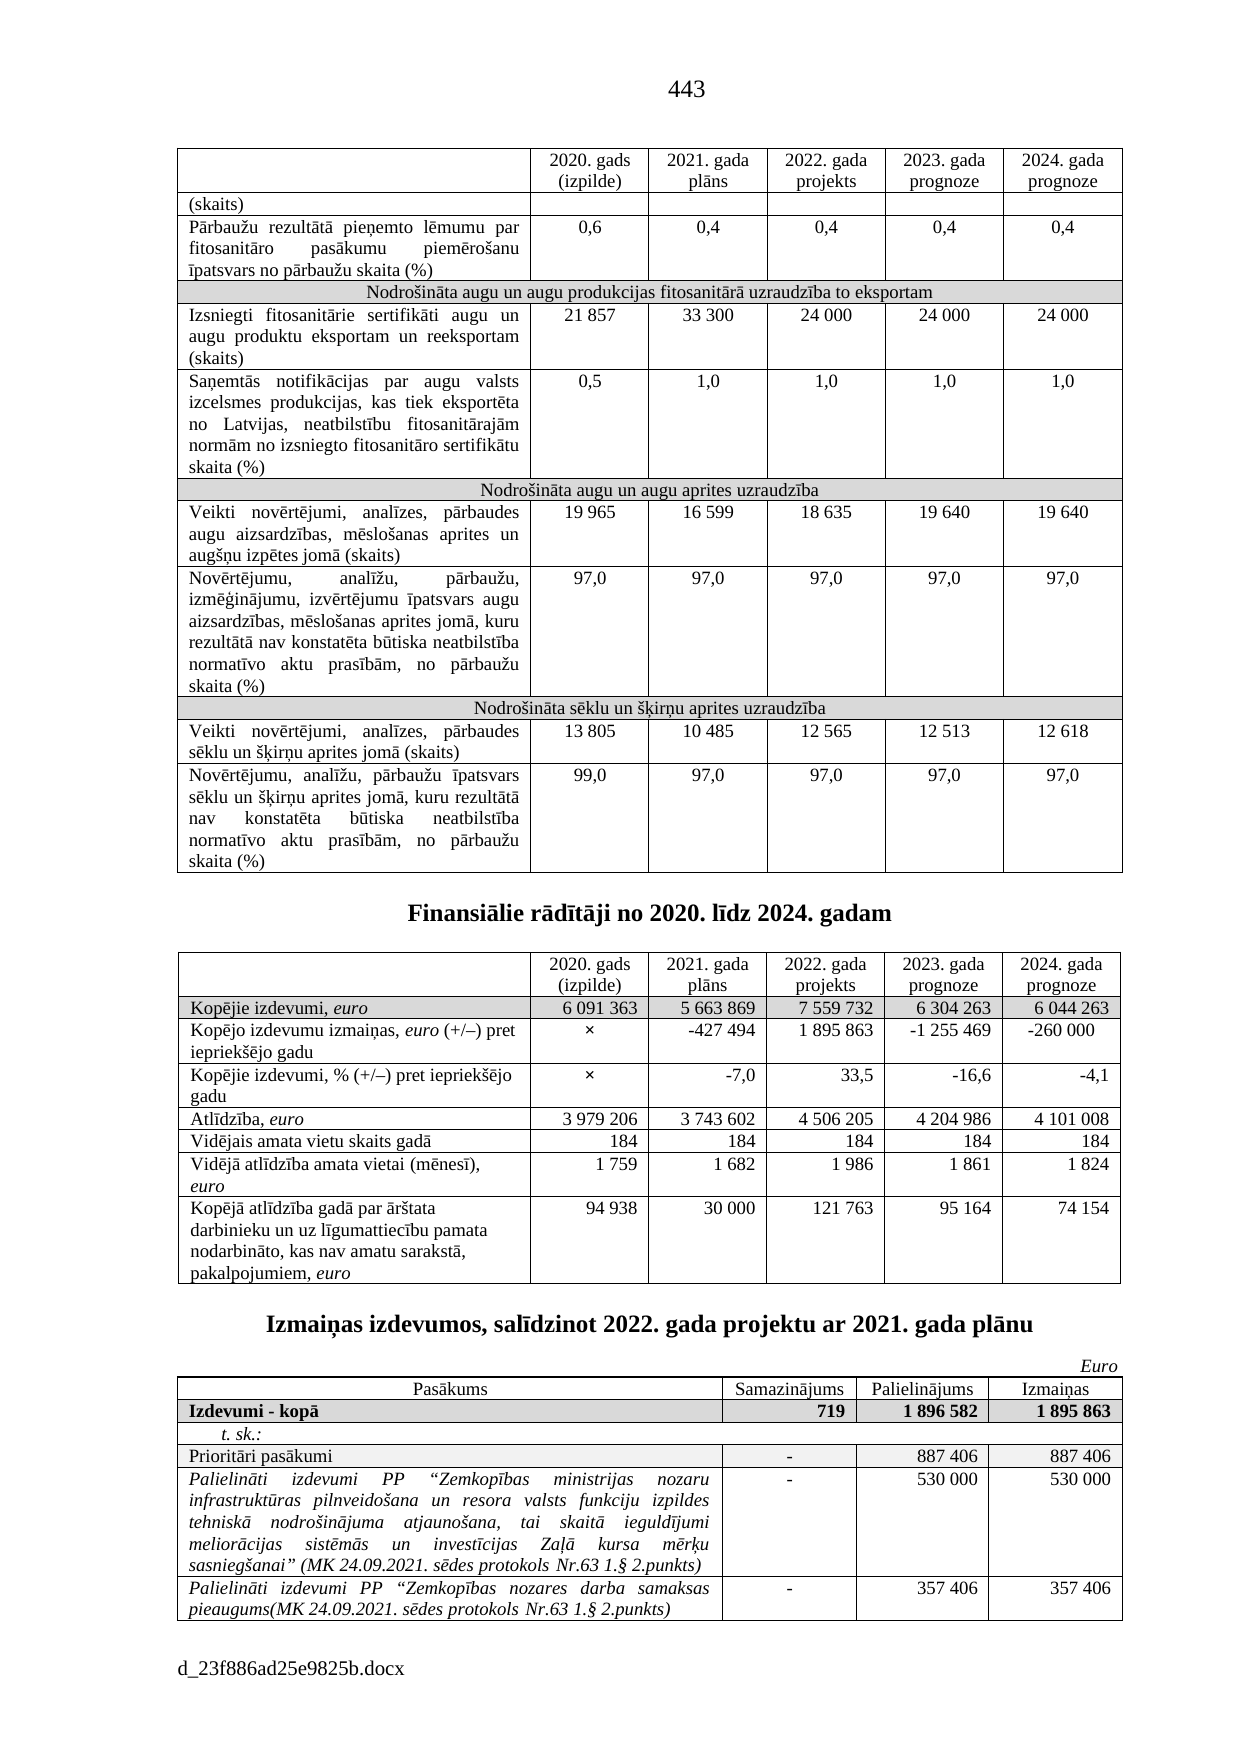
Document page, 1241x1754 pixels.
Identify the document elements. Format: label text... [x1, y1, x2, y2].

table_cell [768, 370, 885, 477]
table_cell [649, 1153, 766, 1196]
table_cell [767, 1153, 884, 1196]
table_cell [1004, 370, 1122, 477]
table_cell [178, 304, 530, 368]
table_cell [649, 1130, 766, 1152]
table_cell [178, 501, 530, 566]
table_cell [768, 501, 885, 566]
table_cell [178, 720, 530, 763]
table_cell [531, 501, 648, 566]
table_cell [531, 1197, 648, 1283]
text Finansiālie rādītāji no 2020. līdz 2024. gadam [177, 898, 1122, 927]
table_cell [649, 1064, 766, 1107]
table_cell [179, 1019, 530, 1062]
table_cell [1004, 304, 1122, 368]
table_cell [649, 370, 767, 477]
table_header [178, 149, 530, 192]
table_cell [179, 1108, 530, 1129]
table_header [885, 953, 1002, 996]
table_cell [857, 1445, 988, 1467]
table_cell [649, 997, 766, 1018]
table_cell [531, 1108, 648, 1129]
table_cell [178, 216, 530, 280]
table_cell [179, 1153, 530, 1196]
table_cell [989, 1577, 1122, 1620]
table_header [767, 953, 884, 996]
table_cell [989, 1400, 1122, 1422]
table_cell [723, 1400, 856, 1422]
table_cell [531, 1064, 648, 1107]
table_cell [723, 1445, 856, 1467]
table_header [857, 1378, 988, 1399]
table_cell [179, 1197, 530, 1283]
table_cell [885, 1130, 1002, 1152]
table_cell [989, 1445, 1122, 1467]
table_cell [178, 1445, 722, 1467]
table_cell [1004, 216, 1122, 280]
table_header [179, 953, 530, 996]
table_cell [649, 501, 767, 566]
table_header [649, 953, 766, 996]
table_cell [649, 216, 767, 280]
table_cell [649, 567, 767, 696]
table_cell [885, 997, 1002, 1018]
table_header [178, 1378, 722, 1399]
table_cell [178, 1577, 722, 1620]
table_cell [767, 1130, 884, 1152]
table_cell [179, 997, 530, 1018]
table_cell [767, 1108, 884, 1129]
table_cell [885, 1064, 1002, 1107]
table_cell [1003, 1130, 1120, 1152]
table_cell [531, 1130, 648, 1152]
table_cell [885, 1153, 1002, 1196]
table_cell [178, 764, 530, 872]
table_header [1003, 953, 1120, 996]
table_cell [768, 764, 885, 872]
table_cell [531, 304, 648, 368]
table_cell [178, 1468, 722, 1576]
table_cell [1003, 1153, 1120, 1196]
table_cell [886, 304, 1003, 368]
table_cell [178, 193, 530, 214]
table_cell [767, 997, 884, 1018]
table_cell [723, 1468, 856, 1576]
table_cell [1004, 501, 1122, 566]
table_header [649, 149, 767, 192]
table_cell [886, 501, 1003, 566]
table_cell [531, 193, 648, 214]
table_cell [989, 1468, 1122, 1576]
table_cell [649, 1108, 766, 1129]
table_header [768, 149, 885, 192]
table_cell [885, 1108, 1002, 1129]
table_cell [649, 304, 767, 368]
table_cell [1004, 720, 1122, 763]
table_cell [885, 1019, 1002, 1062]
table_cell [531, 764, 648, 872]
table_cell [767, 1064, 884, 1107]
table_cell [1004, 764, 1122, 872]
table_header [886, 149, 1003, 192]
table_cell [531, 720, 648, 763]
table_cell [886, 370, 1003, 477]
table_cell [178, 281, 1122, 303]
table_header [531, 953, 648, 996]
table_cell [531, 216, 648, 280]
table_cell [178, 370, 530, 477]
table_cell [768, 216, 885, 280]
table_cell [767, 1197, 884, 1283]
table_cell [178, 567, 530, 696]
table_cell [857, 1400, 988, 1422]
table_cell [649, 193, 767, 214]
text Euro [1002, 1355, 1122, 1376]
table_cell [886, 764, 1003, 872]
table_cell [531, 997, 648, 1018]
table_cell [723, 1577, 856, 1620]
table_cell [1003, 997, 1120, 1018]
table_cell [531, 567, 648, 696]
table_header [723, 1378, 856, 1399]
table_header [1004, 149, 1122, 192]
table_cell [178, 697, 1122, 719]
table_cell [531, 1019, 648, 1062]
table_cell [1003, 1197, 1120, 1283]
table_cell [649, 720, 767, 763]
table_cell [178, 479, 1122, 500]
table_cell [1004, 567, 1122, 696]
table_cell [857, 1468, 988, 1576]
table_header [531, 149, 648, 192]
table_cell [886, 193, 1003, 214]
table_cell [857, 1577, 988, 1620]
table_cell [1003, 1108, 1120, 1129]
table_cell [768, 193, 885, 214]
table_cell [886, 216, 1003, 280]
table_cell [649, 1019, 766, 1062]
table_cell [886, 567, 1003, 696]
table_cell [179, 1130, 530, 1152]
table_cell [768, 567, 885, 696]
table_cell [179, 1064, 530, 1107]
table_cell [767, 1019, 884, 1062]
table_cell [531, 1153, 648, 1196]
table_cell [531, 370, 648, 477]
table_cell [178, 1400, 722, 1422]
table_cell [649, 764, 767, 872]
text Izmaiņas izdevumos, salīdzinot 2022. gada projektu ar 2021. gada plānu [177, 1309, 1122, 1338]
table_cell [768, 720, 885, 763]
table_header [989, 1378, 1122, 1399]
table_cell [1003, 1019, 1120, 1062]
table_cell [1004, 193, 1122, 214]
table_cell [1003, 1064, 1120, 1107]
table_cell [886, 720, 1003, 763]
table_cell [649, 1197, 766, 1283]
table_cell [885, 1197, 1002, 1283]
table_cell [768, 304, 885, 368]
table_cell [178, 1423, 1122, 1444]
